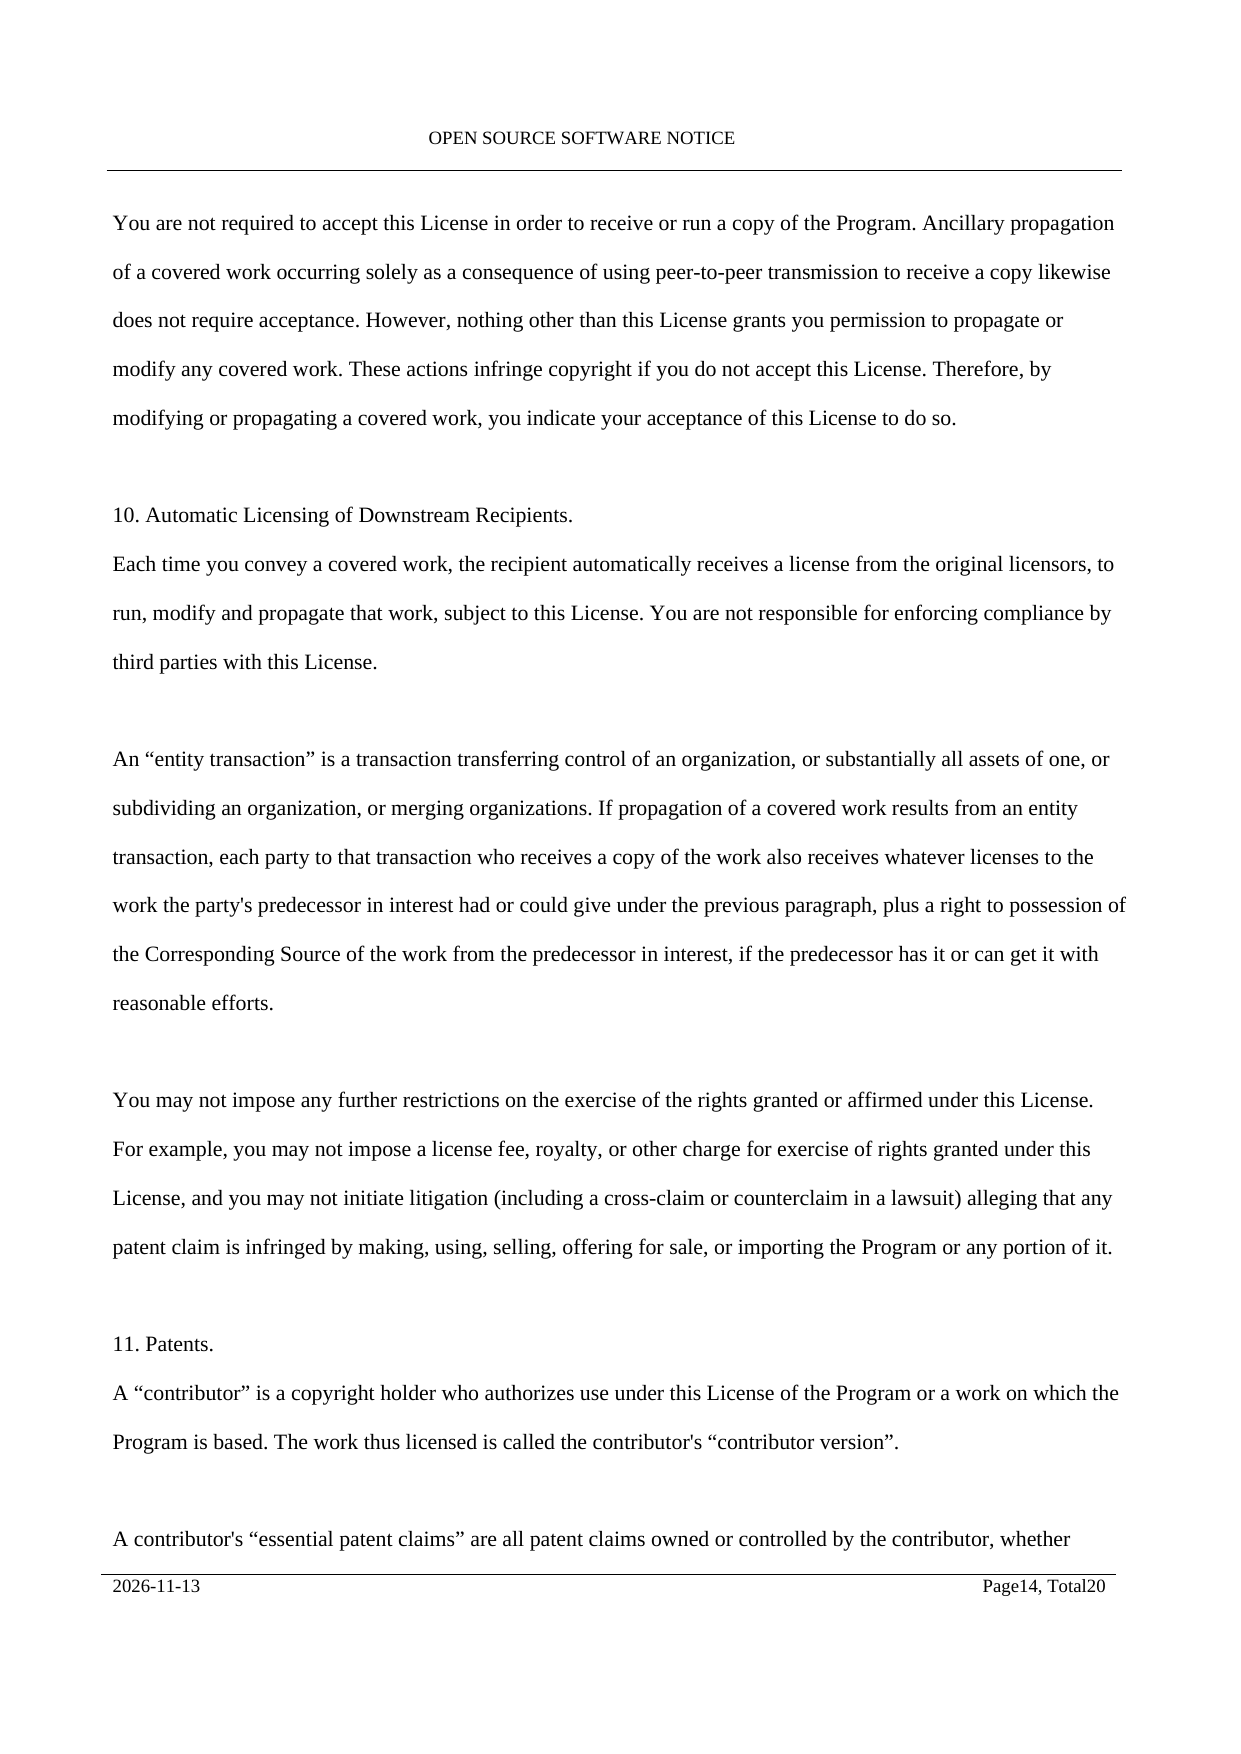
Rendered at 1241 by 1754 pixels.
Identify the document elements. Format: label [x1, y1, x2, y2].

text [112, 206, 1128, 1555]
